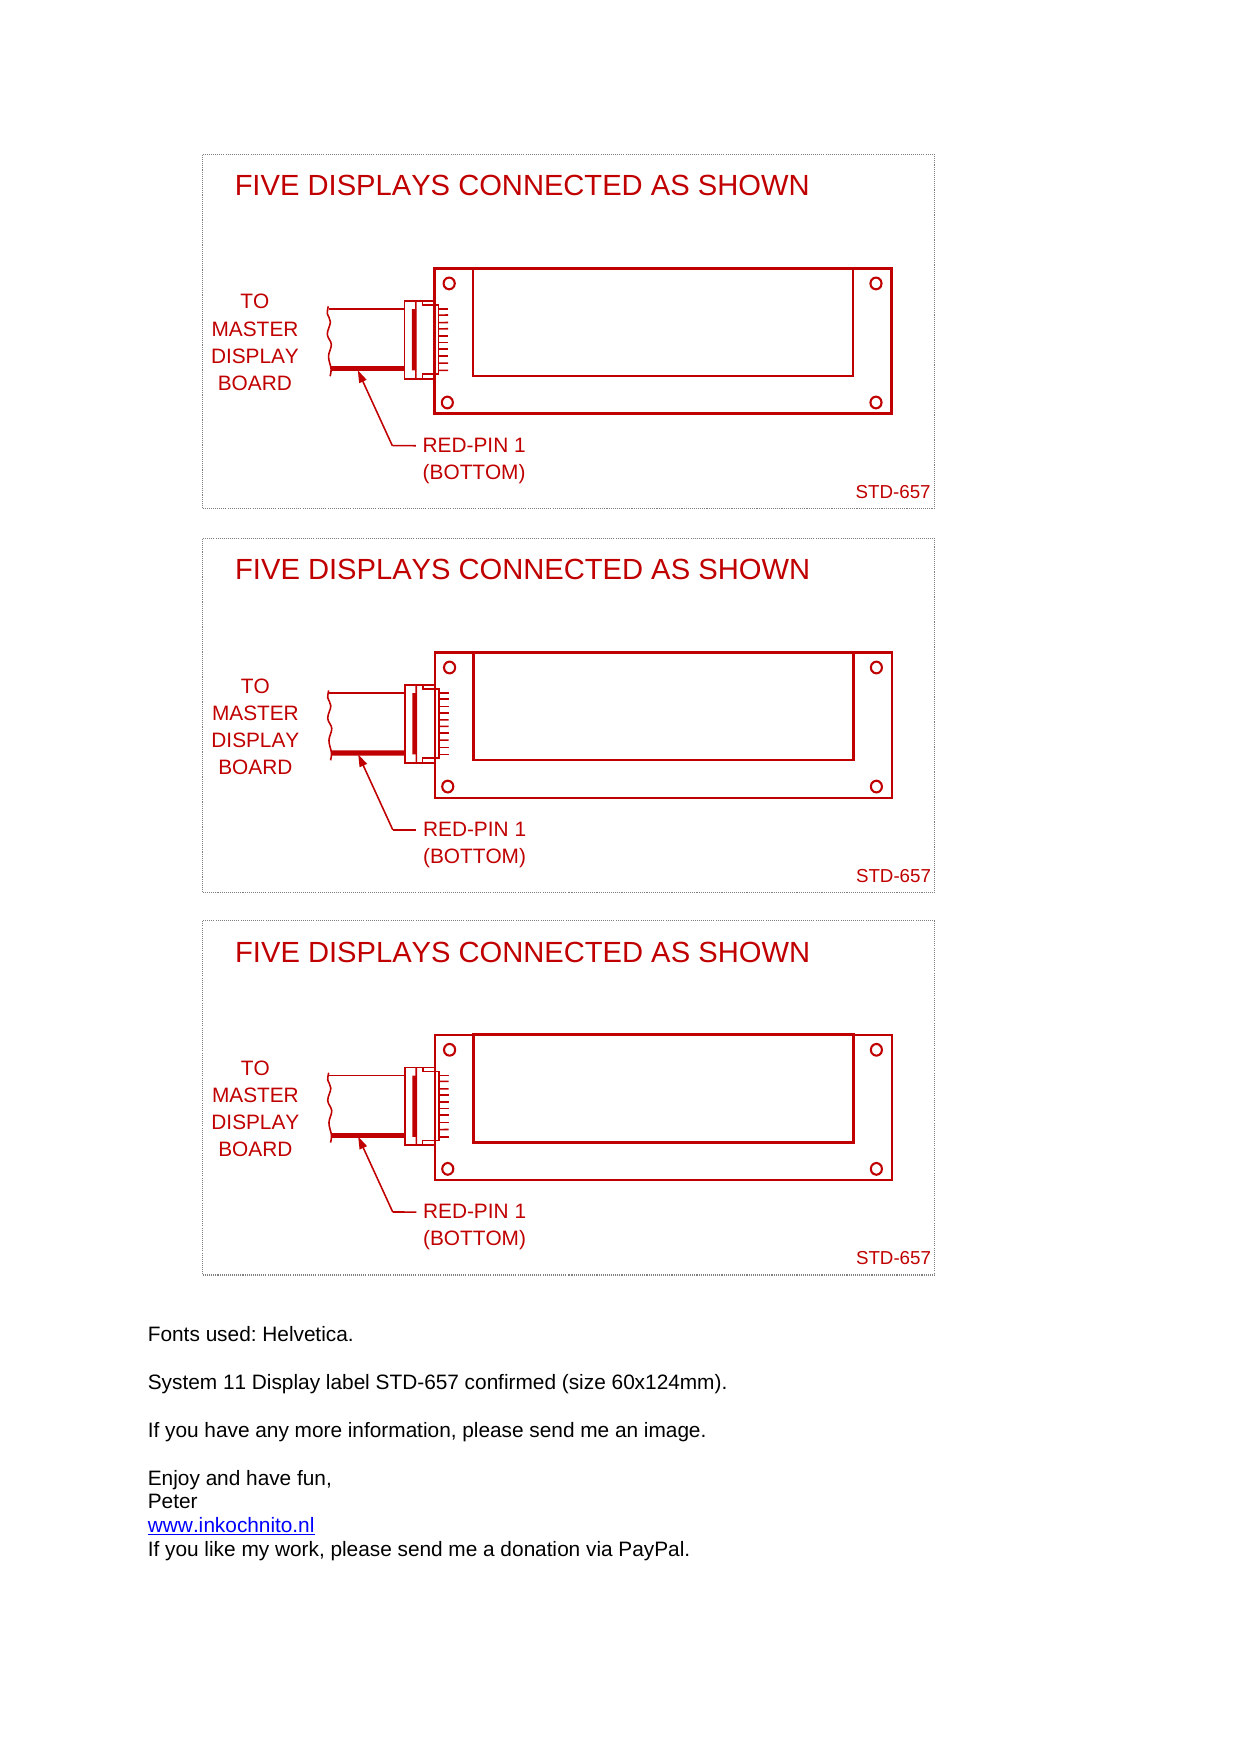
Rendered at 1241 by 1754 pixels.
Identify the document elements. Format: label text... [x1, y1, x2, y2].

text If you have any more information, please send me an image. [148, 1417, 1093, 1441]
text www.inkochnito.nl [148, 1513, 1093, 1537]
text System 11 Display label STD-657 confirmed (size 60x124mm). [148, 1369, 1093, 1393]
text Fonts used: Helvetica. [148, 1322, 1093, 1346]
text Peter [148, 1489, 1093, 1513]
text If you like my work, please send me a donation via PayPal. [148, 1537, 1093, 1561]
text Enjoy and have fun, [148, 1465, 1093, 1489]
